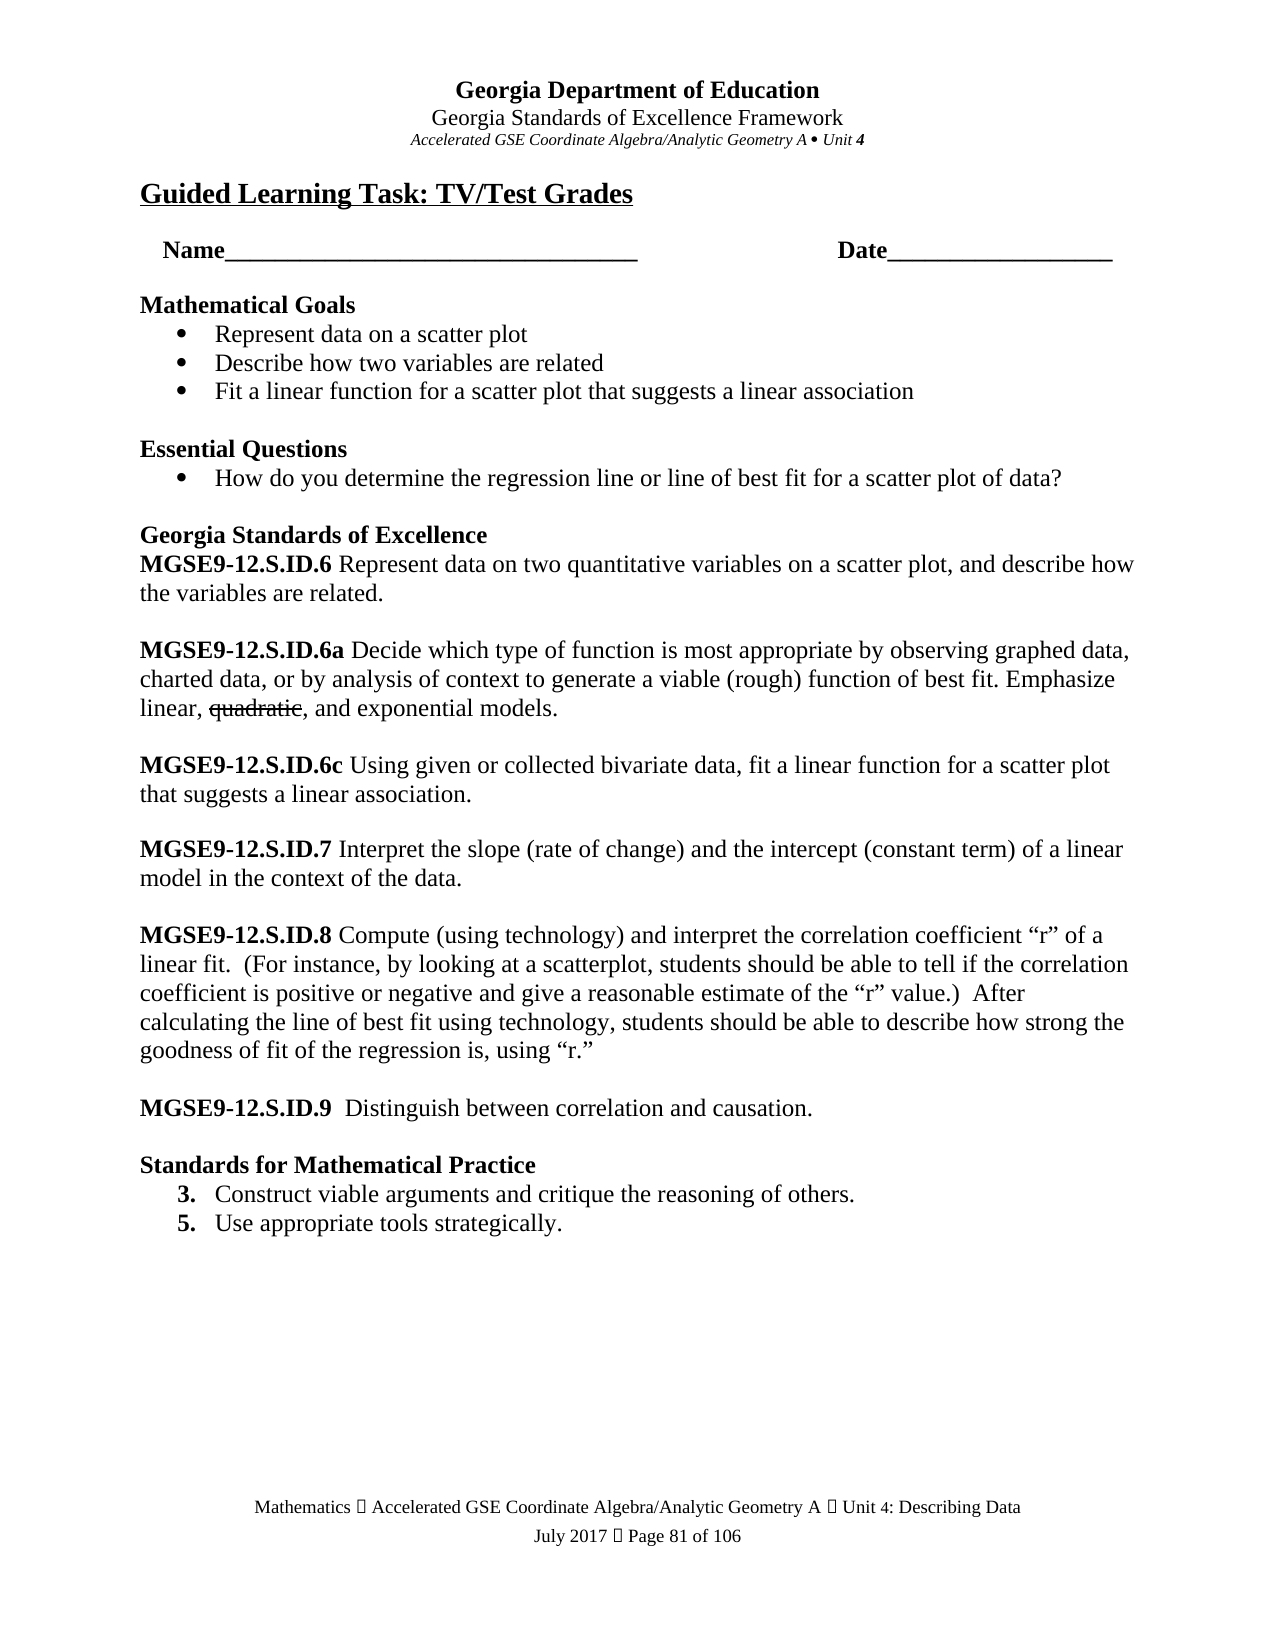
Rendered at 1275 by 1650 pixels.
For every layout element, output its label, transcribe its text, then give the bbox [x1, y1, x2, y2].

text Standards for Mathematical Practice [139, 1150, 1135, 1179]
text Guided Learning Task: TV/Test Grades [139, 176, 1135, 209]
text Name_________________________________ Date__________________ [139, 235, 1135, 264]
text 5. Use appropriate tools strategically. [139, 1208, 1135, 1237]
list Fit a linear function for a scatter plot that suggests a linear association [177, 376, 1135, 405]
text MGSE9-12.S.ID.6 Represent data on two quantitative variables on a scatter plot, and describe how the variables are related. [139, 549, 1135, 606]
list Represent data on a scatter plot [177, 319, 1135, 348]
text Mathematical Goals [139, 290, 1135, 319]
text MGSE9-12.S.ID.7 Interpret the slope (rate of change) and the intercept (constant term) of a linear model in the context of the data. [139, 834, 1135, 892]
text 3. Construct viable arguments and critique the reasoning of others. [177, 1179, 1135, 1208]
text MGSE9-12.S.ID.8 Compute (using technology) and interpret the correlation coefficient “r” of a linear fit. (For instance, by looking at a scatterplot, students should be able to tell if the correlation coefficient is positive or negative and give a reasonable estimate of the “r” value.) After calculating the line of best fit using technology, students should be able to describe how strong the goodness of fit of the regression is, using “r.” [139, 920, 1133, 1064]
text Georgia Standards of Excellence [139, 520, 1135, 549]
text MGSE9-12.S.ID.6a Decide which type of function is most appropriate by observing graphed data, charted data, or by analysis of context to generate a viable (rough) function of best fit. Emphasize linear, quadratic, and exponential models. [139, 635, 1135, 721]
list How do you determine the regression line or line of best fit for a scatter plot of data? [177, 463, 1135, 491]
text MGSE9-12.S.ID.6c Using given or collected bivariate data, fit a linear function for a scatter plot that suggests a linear association. [139, 750, 1135, 808]
list Describe how two variables are related [177, 348, 1135, 376]
text MGSE9-12.S.ID.9 Distinguish between correlation and causation. [139, 1093, 1135, 1122]
text Essential Questions [139, 434, 1135, 463]
